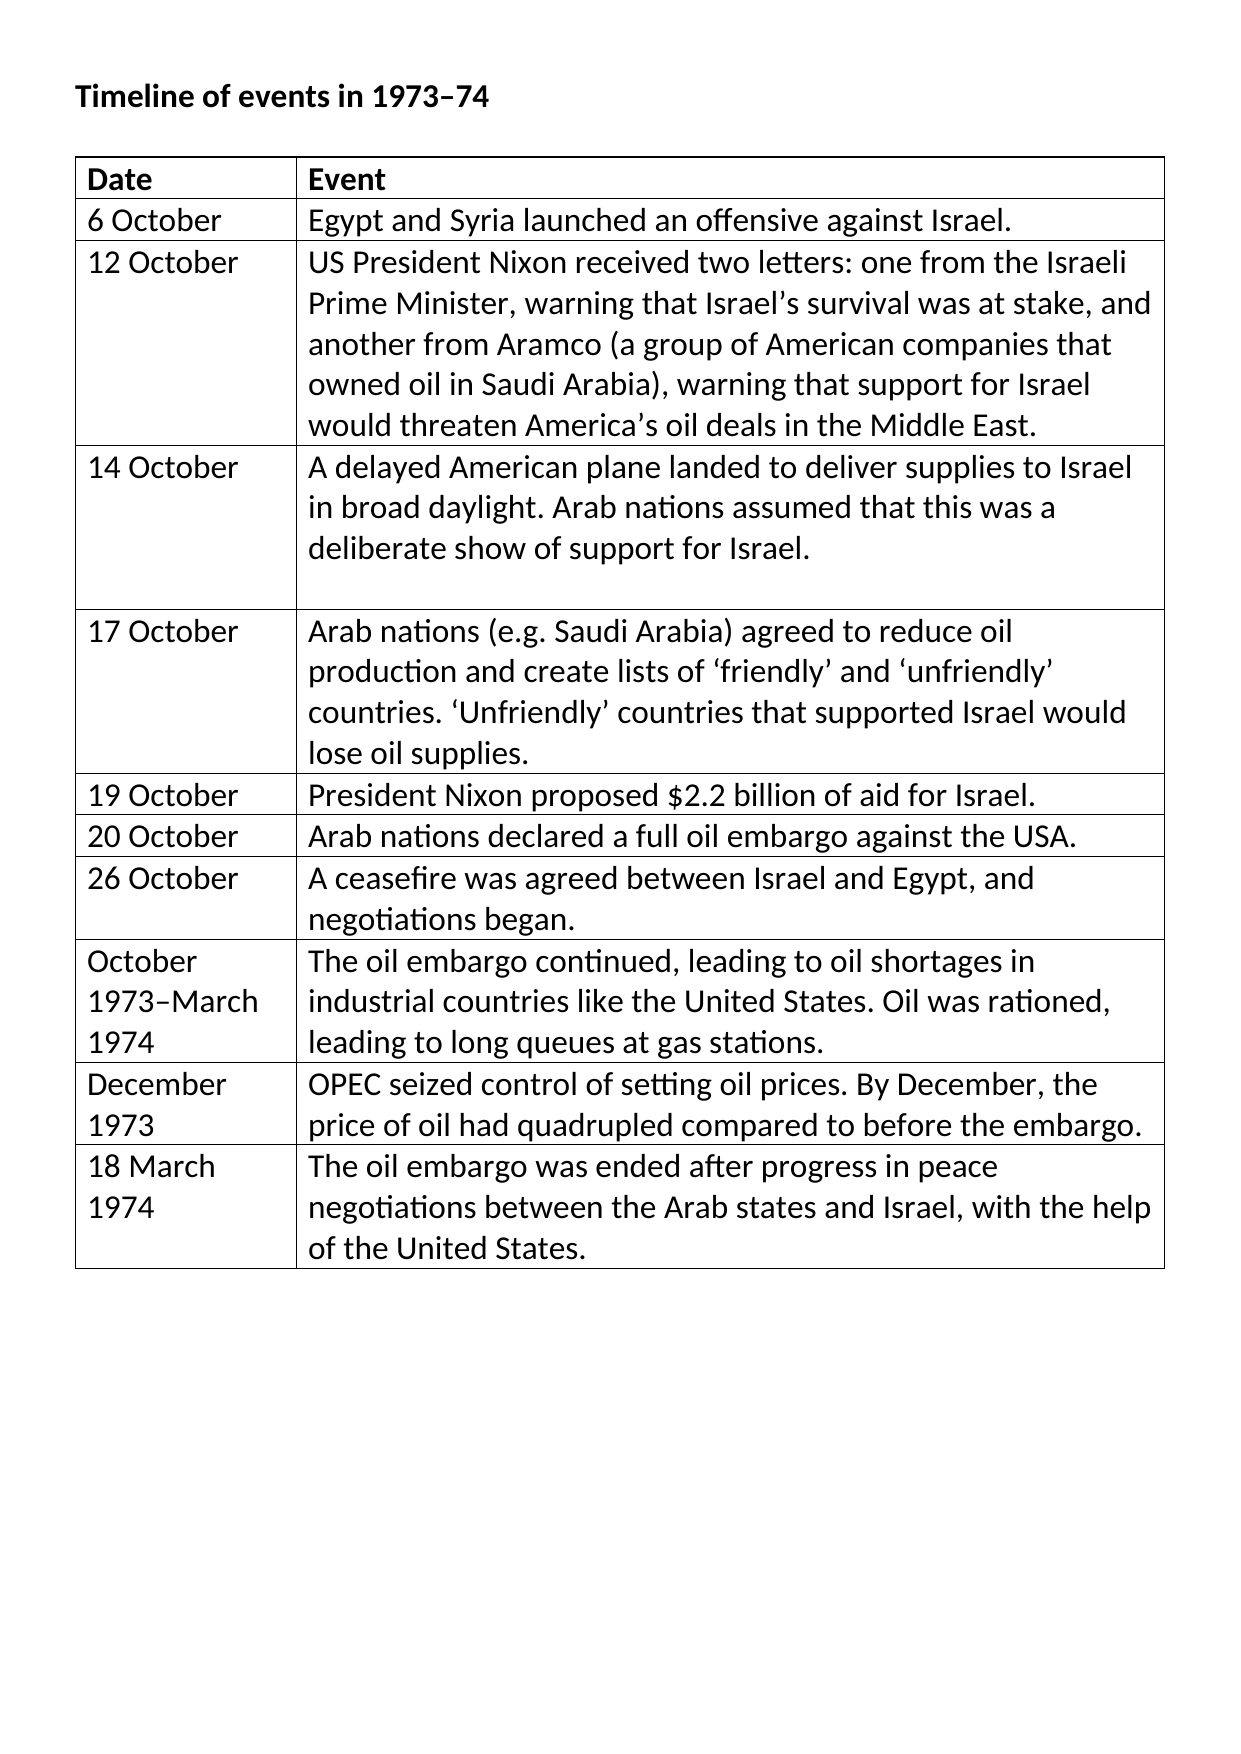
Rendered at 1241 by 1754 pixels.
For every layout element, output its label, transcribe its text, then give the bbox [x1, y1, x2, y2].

table_cell 18 March 1974 [76, 1145, 296, 1268]
table_cell US President Nixon received two letters: one from the Israeli Prime Minister, warning that Israel’s survival was at stake, and another from Aramco (a group of American companies that owned oil in Saudi Arabia), warning that support for Israel would threaten America’s oil deals in the Middle East. [297, 241, 1164, 445]
table_cell Arab nations declared a full oil embargo against the USA. [297, 815, 1164, 856]
table_cell A ceasefire was agreed between Israel and Egypt, and negotiations began. [297, 857, 1164, 939]
table_cell October 1973–March 1974 [76, 940, 296, 1062]
table_cell The oil embargo continued, leading to oil shortages in industrial countries like the United States. Oil was rationed, leading to long queues at gas stations. [297, 940, 1164, 1062]
table_cell OPEC seized control of setting oil prices. By December, the price of oil had quadrupled compared to before the embargo. [297, 1063, 1164, 1144]
table_cell 12 October [76, 241, 296, 445]
table_cell December 1973 [76, 1063, 296, 1144]
table_cell 19 October [76, 774, 296, 814]
table_cell 26 October [76, 857, 296, 939]
table_header Date [76, 158, 296, 198]
table_cell A delayed American plane landed to deliver supplies to Israel in broad daylight. Arab nations assumed that this was a deliberate show of support for Israel. [297, 446, 1164, 609]
table_cell The oil embargo was ended after progress in peace negotiations between the Arab states and Israel, with the help of the United States. [297, 1145, 1164, 1268]
table_cell Arab nations (e.g. Saudi Arabia) agreed to reduce oil production and create lists of ‘friendly’ and ‘unfriendly’ countries. ‘Unfriendly’ countries that supported Israel would lose oil supplies. [297, 610, 1164, 773]
table_cell 14 October [76, 446, 296, 609]
table_cell 20 October [76, 815, 296, 856]
table_cell 6 October [76, 199, 296, 240]
table_cell President Nixon proposed $2.2 billion of aid for Israel. [297, 774, 1164, 814]
table_header Event [297, 158, 1164, 198]
table_cell Egypt and Syria launched an offensive against Israel. [297, 199, 1164, 240]
text Timeline of events in 1973–74 [75, 75, 1165, 116]
table_cell 17 October [76, 610, 296, 773]
